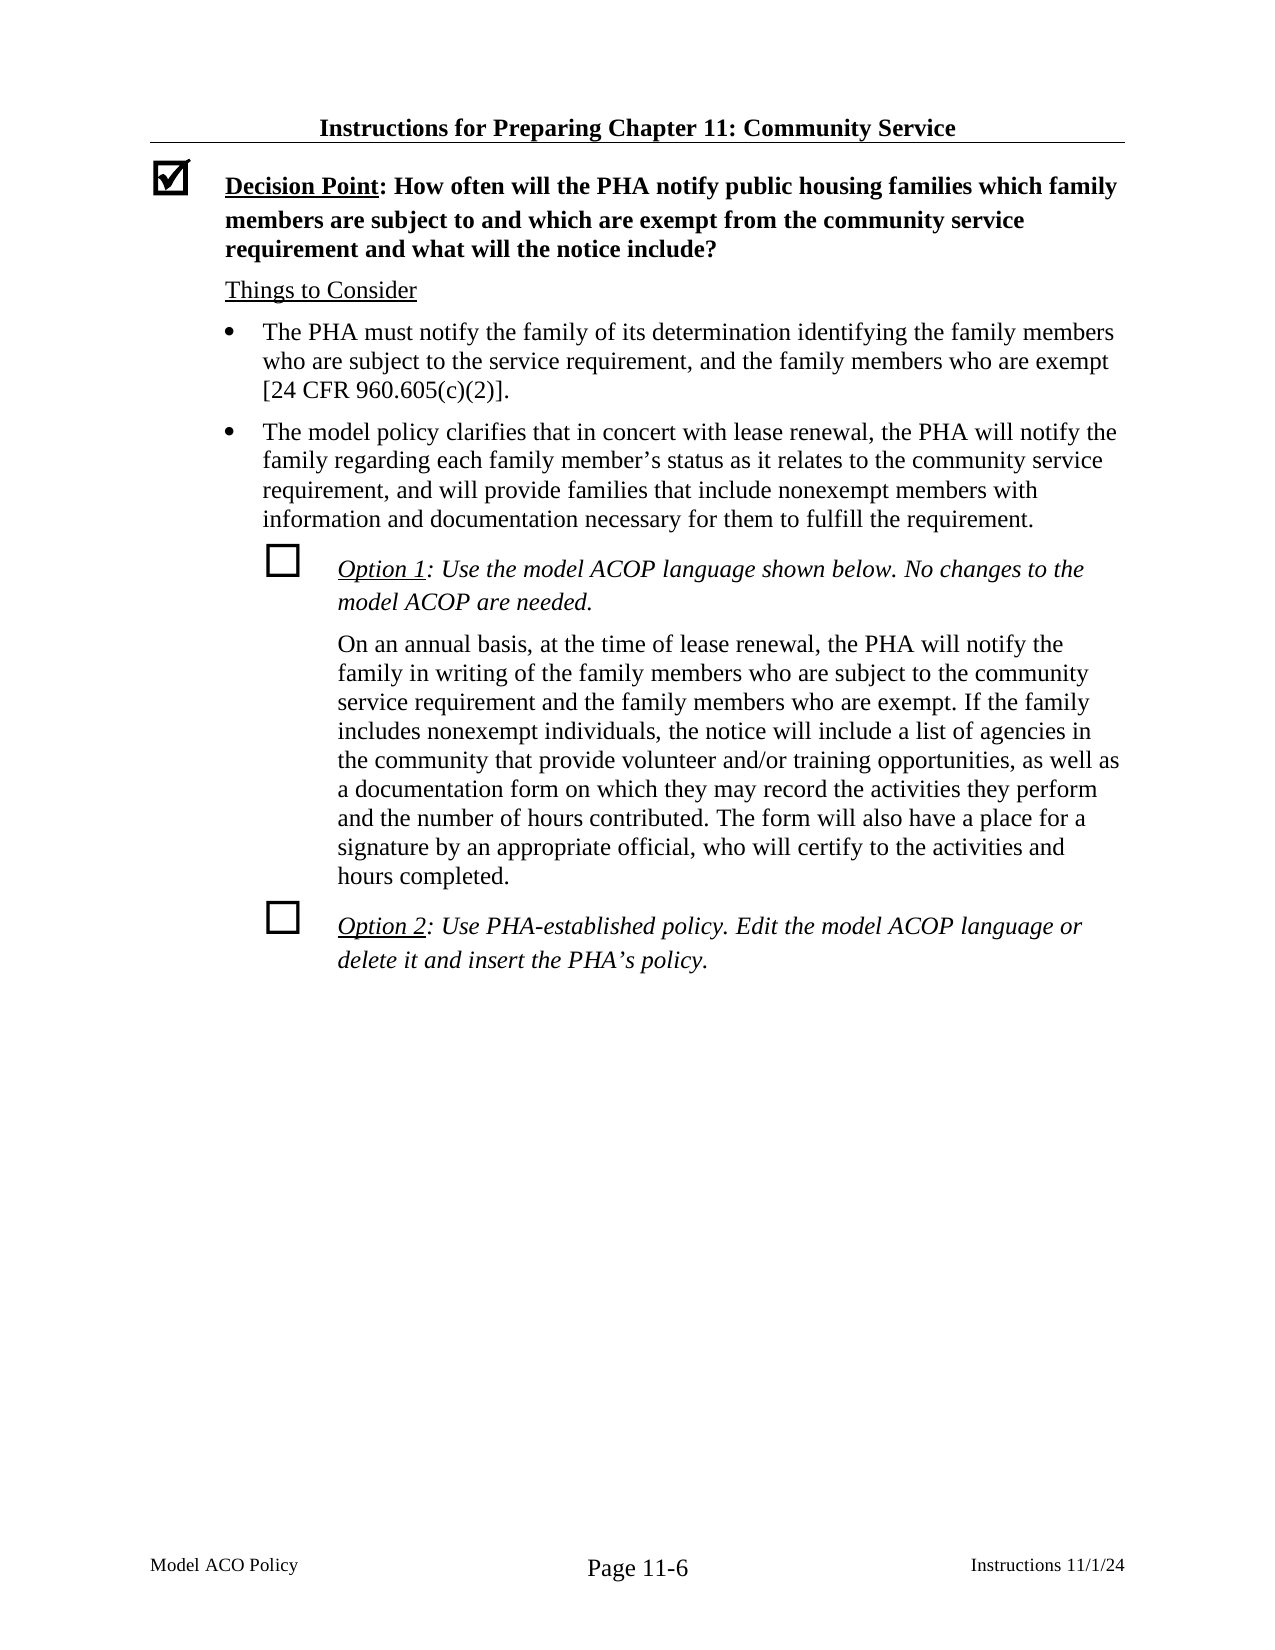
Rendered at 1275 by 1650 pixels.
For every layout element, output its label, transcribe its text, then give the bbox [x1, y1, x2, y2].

text Decision Point: How often will the PHA notify public housing families which family members are subject to and which are exempt from the community service requirement and what will the notice include? [150, 162, 1125, 263]
list The model policy clarifies that in concert with lease renewal, the PHA will notify the family regarding each family member’s status as it relates to the community service requirement, and will provide families that include nonexempt members with information and documentation necessary for them to fulfill the requirement. [225, 416, 1125, 533]
text Option 2: Use PHA-established policy. Edit the model ACOP language or delete it and insert the PHA’s policy. [262, 903, 1125, 974]
text Option 1: Use the model ACOP language shown below. No changes to the model ACOP are needed. [262, 545, 1125, 616]
text On an annual basis, at the time of lease renewal, the PHA will notify the family in writing of the family members who are subject to the community service requirement and the family members who are exempt. If the family includes nonexempt individuals, the notice will include a list of agencies in the community that provide volunteer and/or training opportunities, as well as a documentation form on which they may record the activities they perform and the number of hours contributed. The form will also have a place for a signature by an appropriate official, who will certify to the activities and hours completed. [337, 629, 1125, 890]
text Things to Consider [225, 275, 1125, 304]
list The PHA must notify the family of its determination identifying the family members who are subject to the service requirement, and the family members who are exempt [24 CFR 960.605(c)(2)]. [225, 317, 1125, 404]
